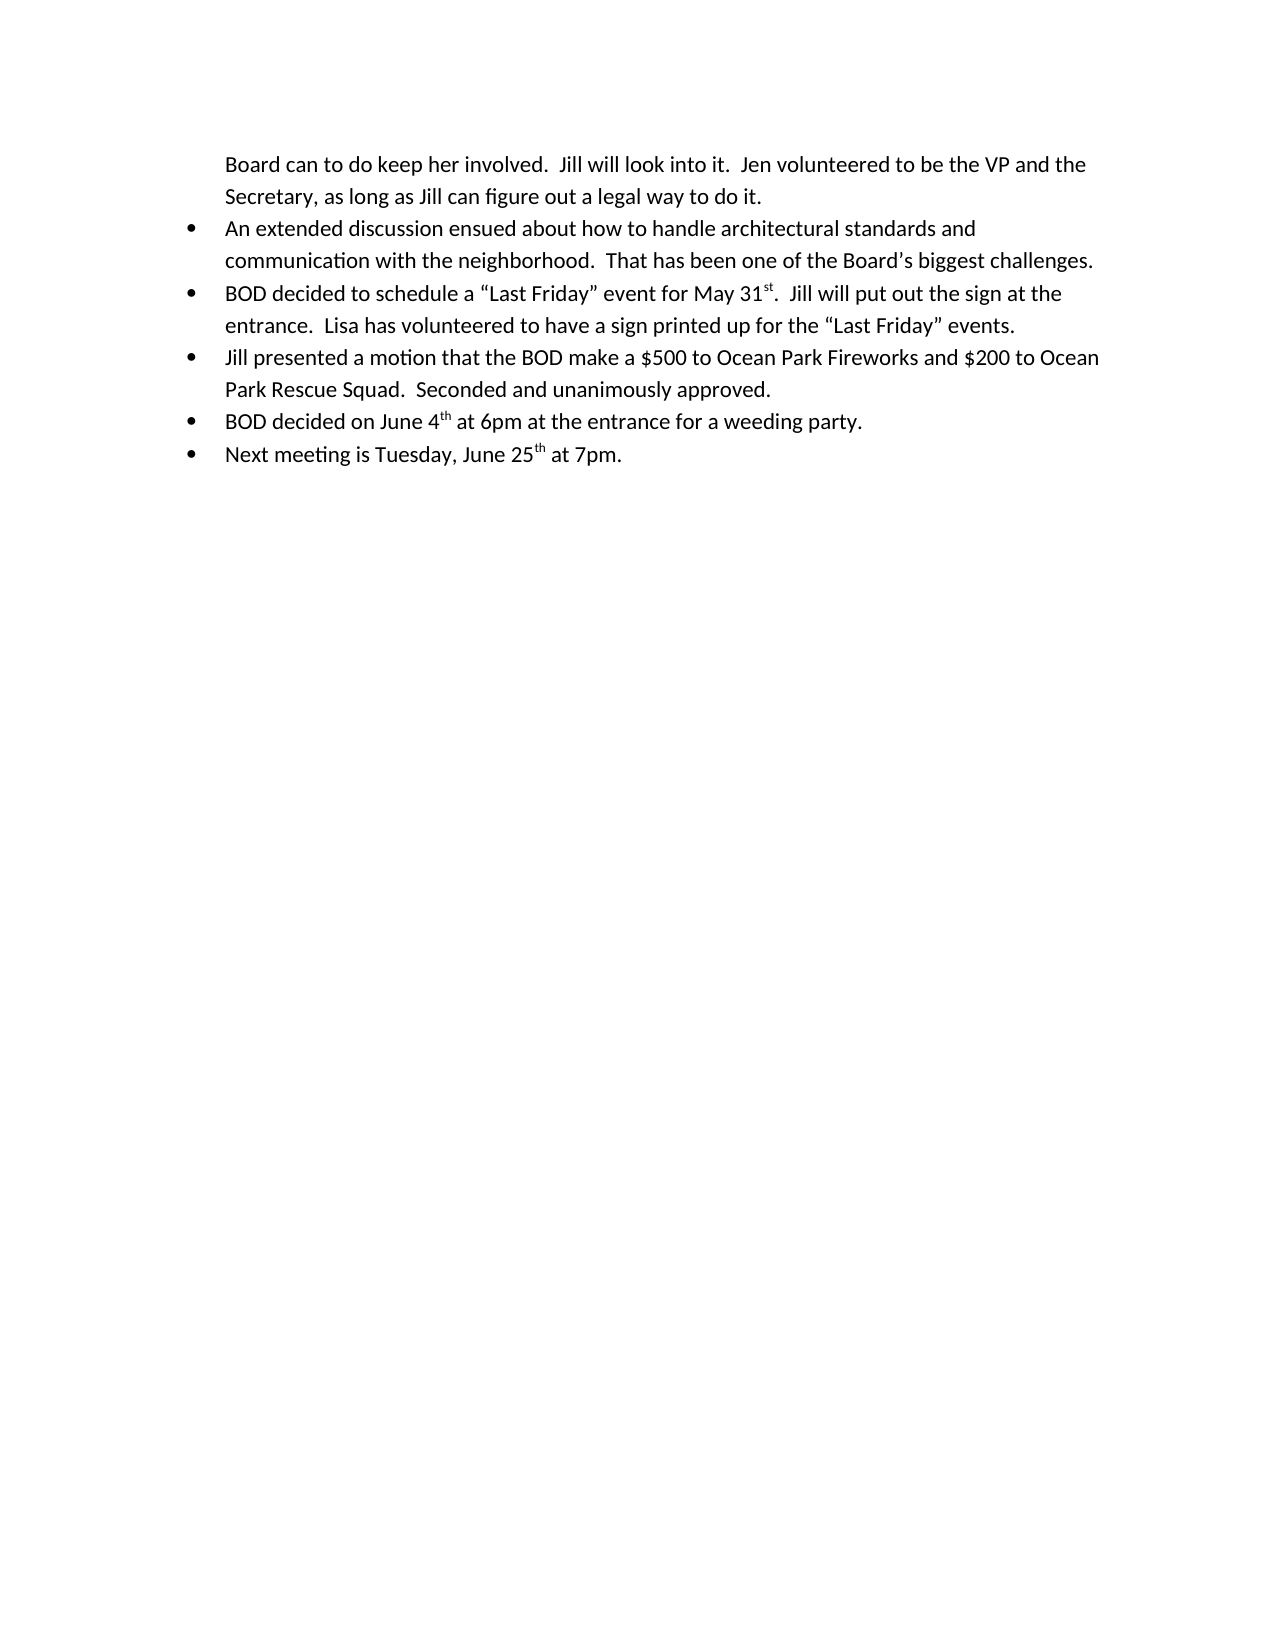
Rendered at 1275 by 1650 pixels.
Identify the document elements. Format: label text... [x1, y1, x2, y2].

list An extended discussion ensued about how to handle architectural standards and communication with the neighborhood. That has been one of the Board’s biggest challenges. [187, 214, 1125, 274]
list BOD decided on June 4th at 6pm at the entrance for a weeding party. [187, 407, 1125, 436]
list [187, 150, 1125, 210]
list Next meeting is Tuesday, June 25th at 7pm. [187, 440, 1125, 468]
list BOD decided to schedule a “Last Friday” event for May 31st. Jill will put out the sign at the entrance. Lisa has volunteered to have a sign printed up for the “Last Friday” events. [187, 279, 1125, 339]
list Jill presented a motion that the BOD make a $500 to Ocean Park Fireworks and $200 to Ocean Park Rescue Squad. Seconded and unanimously approved. [187, 343, 1125, 403]
